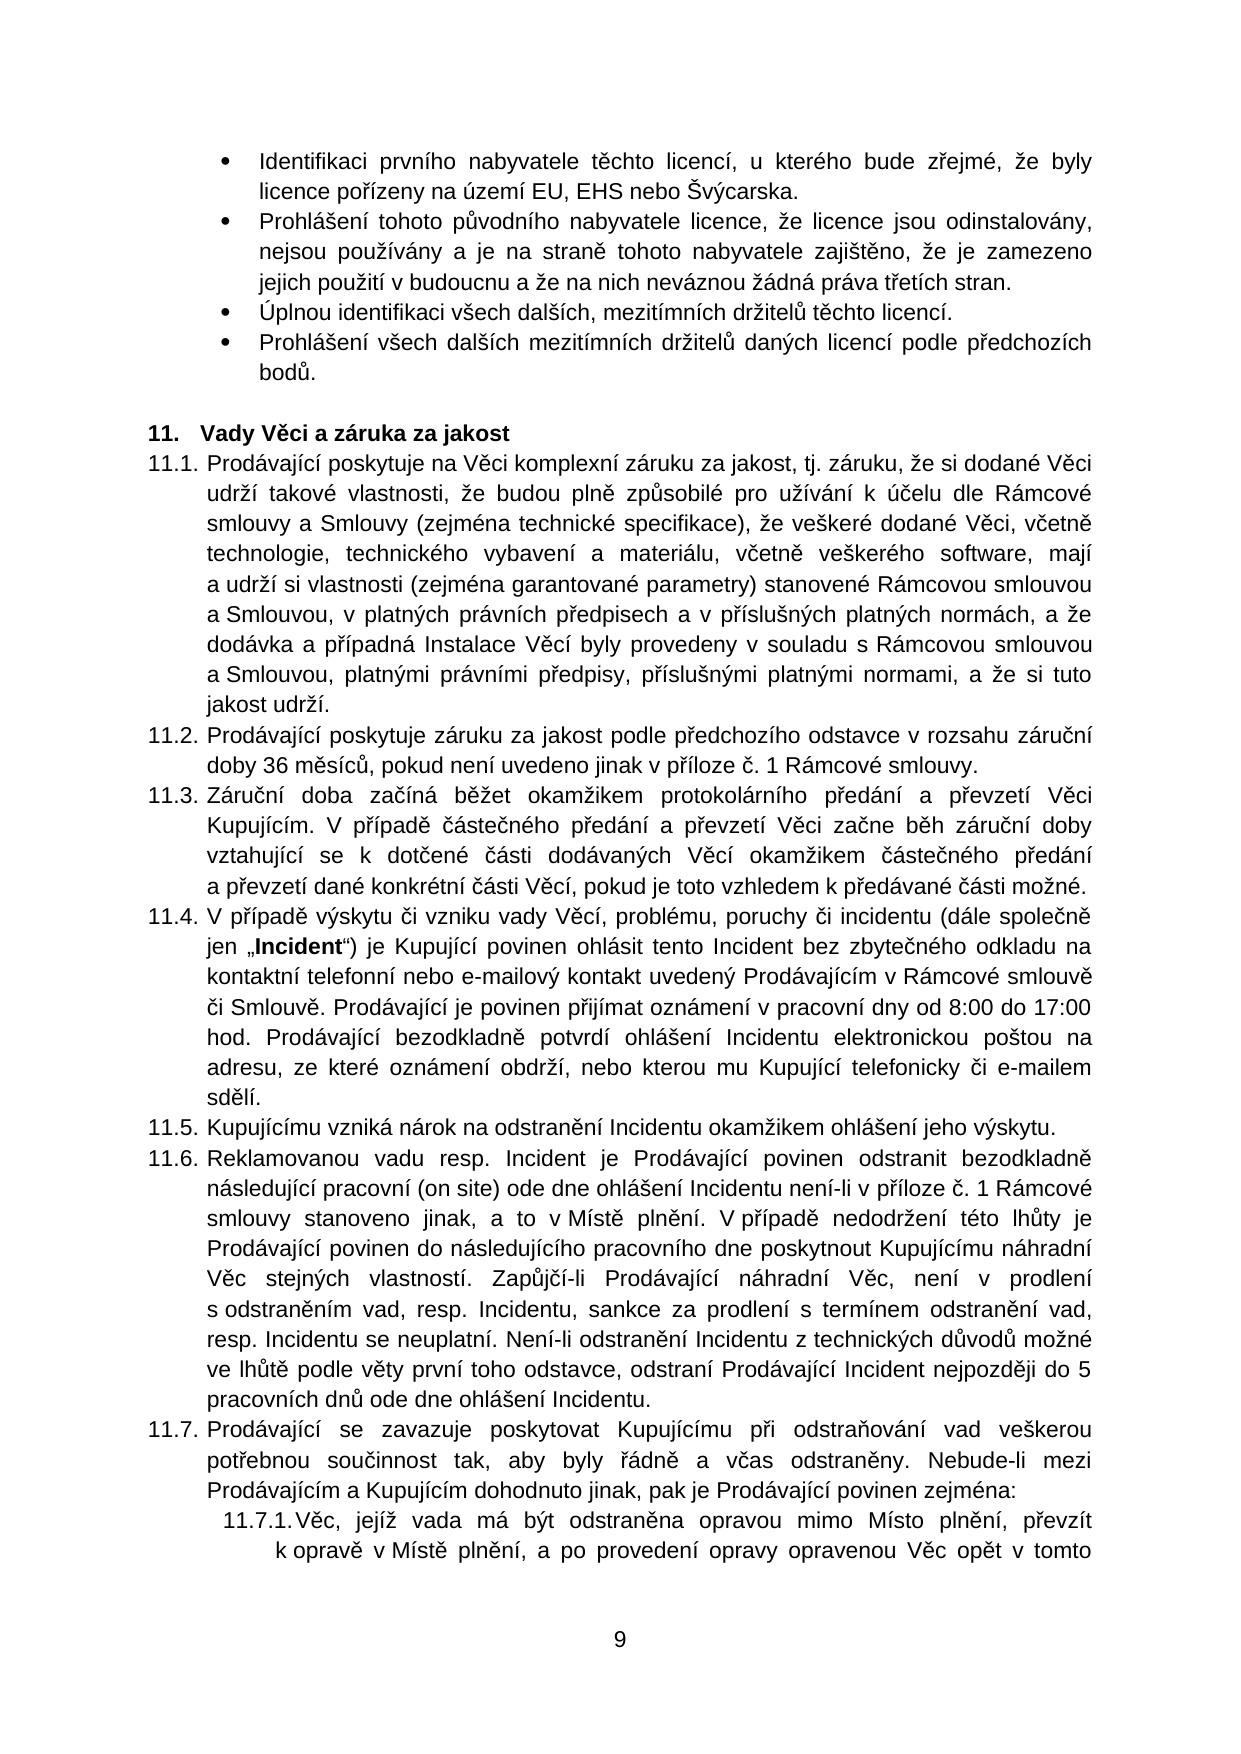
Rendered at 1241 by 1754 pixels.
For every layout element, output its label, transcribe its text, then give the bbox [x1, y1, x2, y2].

list Identifikaci prvního nabyvatele těchto licencí, u kterého bude zřejmé, že byly licence pořízeny na území EU, EHS nebo Švýcarska. [221, 148, 1093, 204]
list Záruční doba začíná běžet okamžikem protokolárního předání a převzetí Věci Kupujícím. V případě částečného předání a převzetí Věci začne běh záruční doby vztahující se k dotčené části dodávaných Věcí okamžikem částečného předání a převzetí dané konkrétní části Věcí, pokud je toto vzhledem k předávané části možné. [148, 782, 1093, 899]
list Reklamovanou vadu resp. Incident je Prodávající povinen odstranit bezodkladně následující pracovní (on site) ode dne ohlášení Incidentu není-li v příloze č. 1 Rámcové smlouvy stanoveno jinak, a to v Místě plnění. V případě nedodržení této lhůty je Prodávající povinen do následujícího pracovního dne poskytnout Kupujícímu náhradní Věc stejných vlastností. Zapůjčí-li Prodávající náhradní Věc, není v prodlení s odstraněním vad, resp. Incidentu, sankce za prodlení s termínem odstranění vad, resp. Incidentu se neuplatní. Není-li odstranění Incidentu z technických důvodů možné ve lhůtě podle věty první toho odstavce, odstraní Prodávající Incident nejpozději do 5 pracovních dnů ode dne ohlášení Incidentu. [148, 1144, 1093, 1412]
list Kupujícímu vzniká nárok na odstranění Incidentu okamžikem ohlášení jeho výskytu. [148, 1114, 1093, 1141]
list Prohlášení všech dalších mezitímních držitelů daných licencí podle předchozích bodů. [221, 329, 1093, 385]
list Prodávající se zavazuje poskytovat Kupujícímu při odstraňování vad veškerou potřebnou součinnost tak, aby byly řádně a včas odstraněny. Nebude-li mezi Prodávajícím a Kupujícím dohodnuto jinak, pak je Prodávající povinen zejména: [148, 1416, 1093, 1503]
list Prodávající poskytuje na Věci komplexní záruku za jakost, tj. záruku, že si dodané Věci udrží takové vlastnosti, že budou plně způsobilé pro užívání k účelu dle Rámcové smlouvy a Smlouvy (zejména technické specifikace), že veškeré dodané Věci, včetně technologie, technického vybavení a materiálu, včetně veškerého software, mají a udrží si vlastnosti (zejména garantované parametry) stanovené Rámcovou smlouvou a Smlouvou, v platných právních předpisech a v příslušných platných normách, a že dodávka a případná Instalace Věcí byly provedeny v souladu s Rámcovou smlouvou a Smlouvou, platnými právními předpisy, příslušnými platnými normami, a že si tuto jakost udrží. [148, 450, 1093, 718]
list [223, 1507, 1093, 1563]
list Úplnou identifikaci všech dalších, mezitímních držitelů těchto licencí. [221, 299, 1093, 325]
list Vady Věci a záruka za jakost [148, 419, 1093, 446]
list V případě výskytu či vzniku vady Věcí, problému, poruchy či incidentu (dále společně jen „Incident“) je Kupující povinen ohlásit tento Incident bez zbytečného odkladu na kontaktní telefonní nebo e-mailový kontakt uvedený Prodávajícím v Rámcové smlouvě či Smlouvě. Prodávající je povinen přijímat oznámení v pracovní dny od 8:00 do 17:00 hod. Prodávající bezodkladně potvrdí ohlášení Incidentu elektronickou poštou na adresu, ze které oznámení obdrží, nebo kterou mu Kupující telefonicky či e-mailem sdělí. [148, 903, 1093, 1110]
list Prohlášení tohoto původního nabyvatele licence, že licence jsou odinstalovány, nejsou používány a je na straně tohoto nabyvatele zajištěno, že je zamezeno jejich použití v budoucnu a že na nich neváznou žádná práva třetích stran. [221, 208, 1093, 295]
list Prodávající poskytuje záruku za jakost podle předchozího odstavce v rozsahu záruční doby 36 měsíců, pokud není uvedeno jinak v příloze č. 1 Rámcové smlouvy. [148, 722, 1093, 778]
